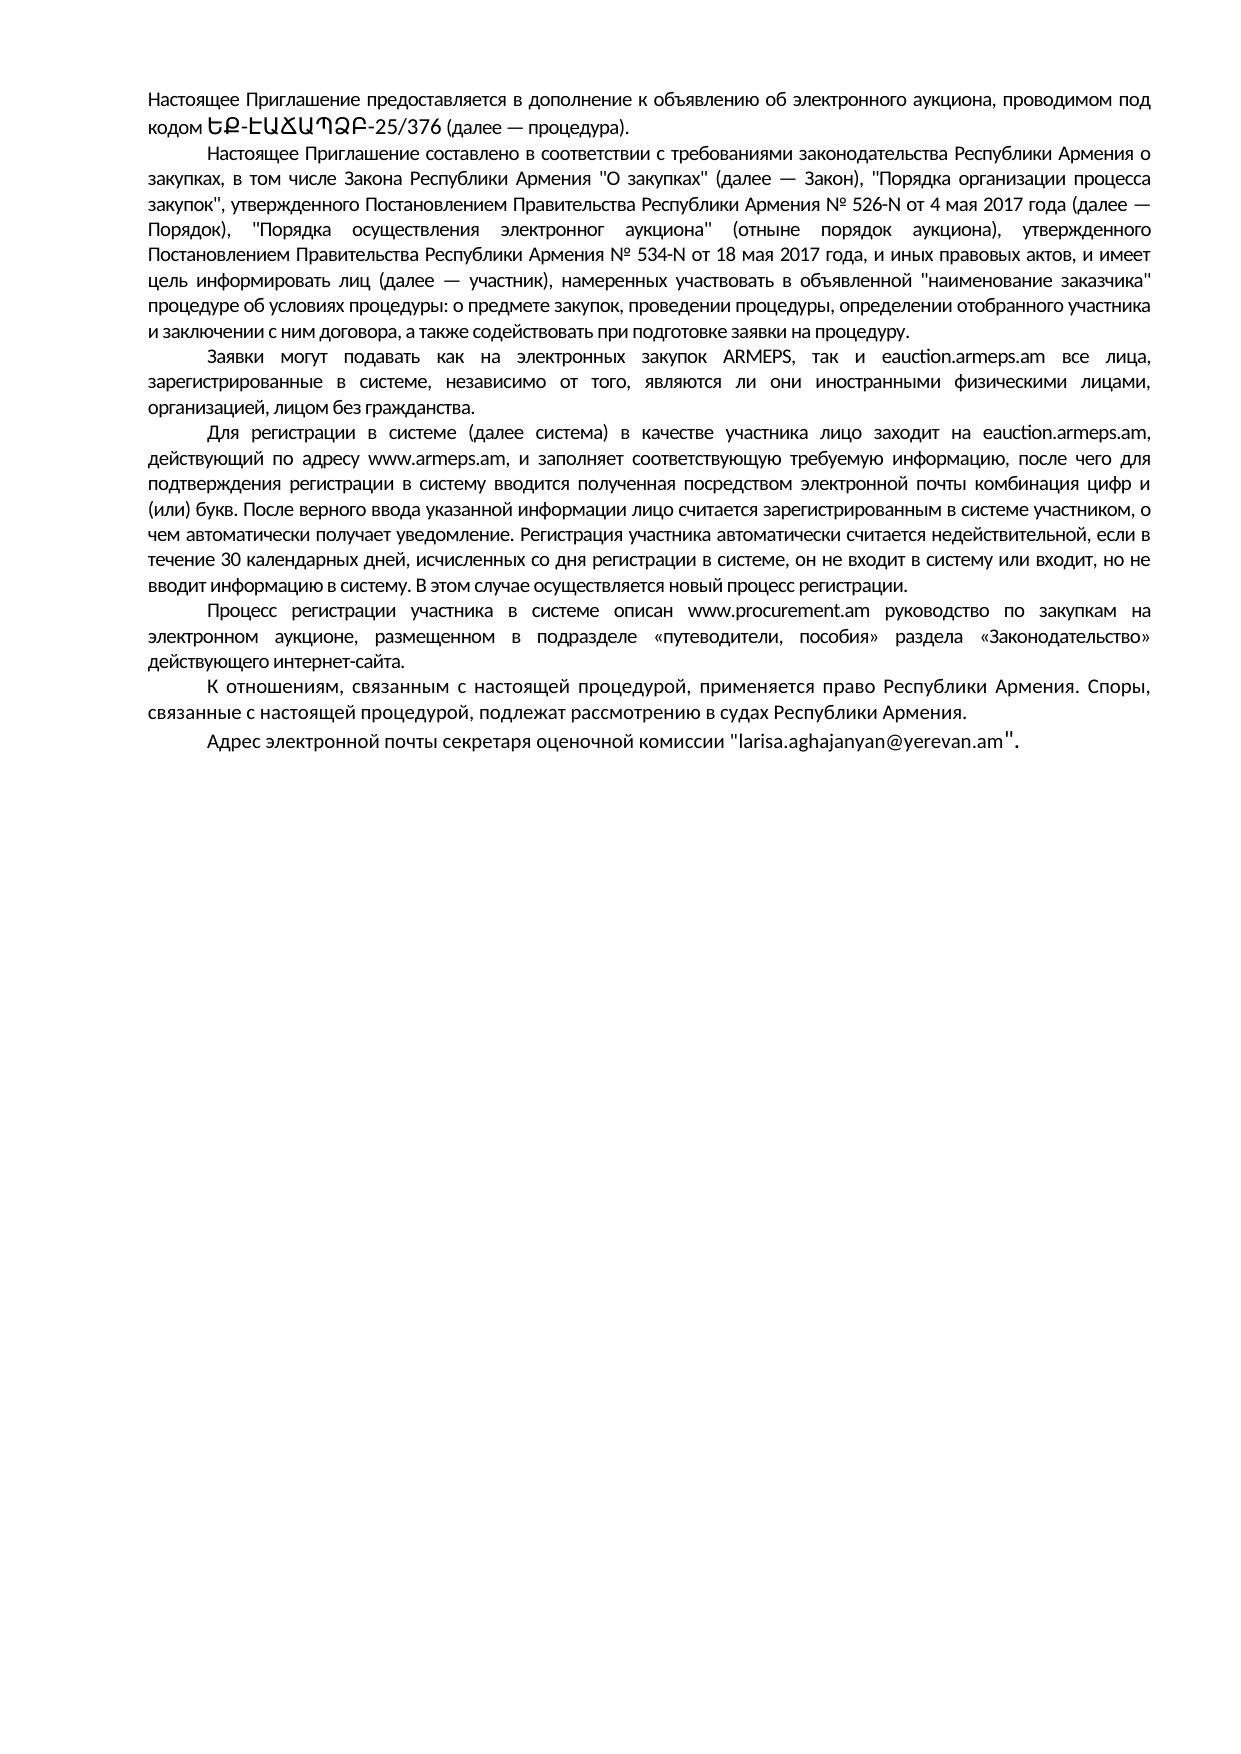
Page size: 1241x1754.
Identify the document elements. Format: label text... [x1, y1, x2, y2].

text Процесс регистрации участника в системе описан www.procurement.am руководство по закупкам на электронном аукционе, размещенном в подразделе «путеводители, пособия» раздела «Законодательство» действующего интернет-сайта. [148, 597, 1152, 674]
text К отношениям, связанным с настоящей процедурой, применяется право Республики Армения. Споры, связанные с настоящей процедурой, подлежат рассмотрению в судах Республики Армения. [148, 674, 1152, 724]
text Заявки могут подавать как на электронных закупок ARMEPS, так и eauction.armeps.am все лица, зарегистрированные в системе, независимо от того, являются ли они иностранными физическими лицами, организацией, лицом без гражданства. [148, 343, 1152, 419]
text Адрес электронной почты секретаря оценочной комиссии "larisa.aghajanyan@yerevan.am". [148, 724, 1152, 755]
text Для регистрации в системе (далее система) в качестве участника лицо заходит на eauction.armeps.am, действующий по адресу www.armeps.am, и заполняет соответствующую требуемую информацию, после чего для подтверждения регистрации в систему вводится полученная посредством электронной почты комбинация цифр и (или) букв. После верного ввода указанной информации лицо считается зарегистрированным в системе участником, о чем автоматически получает уведомление. Регистрация участника автоматически считается недействительной, если в течение 30 календарных дней, исчисленных со дня регистрации в системе, он не входит в систему или входит, но не вводит информацию в систему. В этом случае осуществляется новый процесс регистрации. [148, 419, 1152, 597]
text Настоящее Приглашение составлено в соответствии с требованиями законодательства Республики Армения о закупках, в том числе Закона Республики Армения "О закупках" (далее — Закон), "Порядка организации процесса закупок", утвержденного Постановлением Правительства Республики Армения № 526-N от 4 мая 2017 года (далее — Порядок), "Порядка осуществления электронног аукциона" (отныне порядок аукциона), утвержденного Постановлением Правительства Республики Армения № 534-N от 18 мая 2017 года, и иных правовых актов, и имеет цель информировать лиц (далее — участник), намеренных участвовать в объявленной "наименование заказчика" процедуре об условиях процедуры: о предмете закупок, проведении процедуры, определении отобранного участника и заключении с ним договора, а также содействовать при подготовке заявки на процедуру. [148, 140, 1152, 343]
text Настоящее Приглашение предоставляется в дополнение к объявлению об электронного аукциона, проводимом под кодом ԵՔ-ԷԱՃԱՊՁԲ-25/376 (далее — процедура). [148, 86, 1152, 140]
